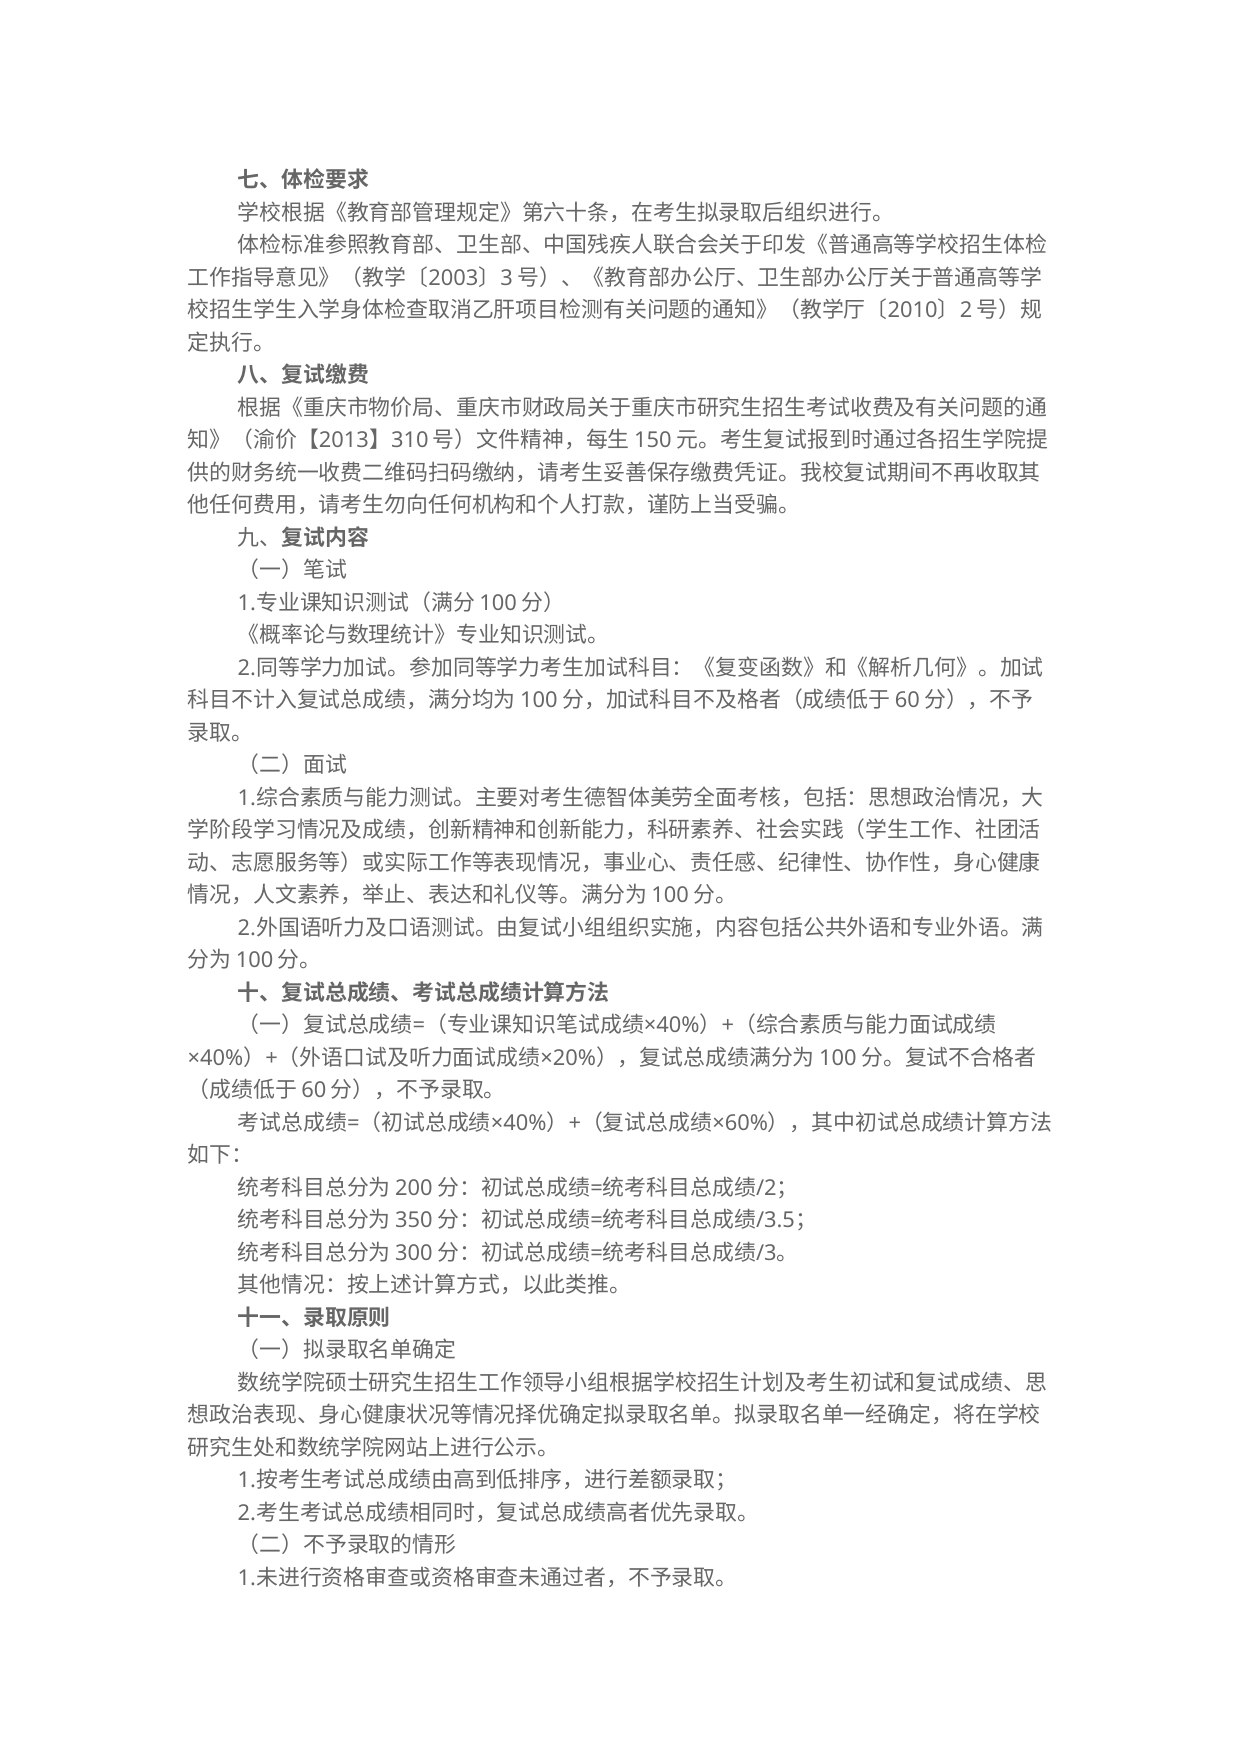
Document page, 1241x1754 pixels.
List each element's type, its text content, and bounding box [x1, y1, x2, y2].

text 《概率论与数理统计》专业知识测试。 [187, 617, 1053, 649]
text 1.专业课知识测试（满分100分） [187, 584, 1053, 617]
text 体检标准参照教育部、卫生部、中国残疾人联合会关于印发《普通高等学校招生体检工作指导意见》（教学〔2003〕3号）、《教育部办公厅、卫生部办公厅关于普通高等学校招生学生入学身体检查取消乙肝项目检测有关问题的通知》（教学厅〔2010〕2号）规定执行。 [187, 227, 1053, 357]
text 十、复试总成绩、考试总成绩计算方法 [187, 974, 1053, 1007]
text 根据《重庆市物价局、重庆市财政局关于重庆市研究生招生考试收费及有关问题的通知》（渝价【2013】310号）文件精神，每生150元。考生复试报到时通过各招生学院提供的财务统一收费二维码扫码缴纳，请考生妥善保存缴费凭证。我校复试期间不再收取其他任何费用，请考生勿向任何机构和个人打款，谨防上当受骗。 [187, 389, 1053, 519]
text 考试总成绩=（初试总成绩×40%）+（复试总成绩×60%），其中初试总成绩计算方法如下： [187, 1104, 1053, 1169]
text 其他情况：按上述计算方式，以此类推。 [187, 1267, 1053, 1299]
text 1.综合素质与能力测试。主要对考生德智体美劳全面考核，包括：思想政治情况，大学阶段学习情况及成绩，创新精神和创新能力，科研素养、社会实践（学生工作、社团活动、志愿服务等）或实际工作等表现情况，事业心、责任感、纪律性、协作性，身心健康情况，人文素养，举止、表达和礼仪等。满分为100分。 [187, 779, 1053, 909]
text 2.同等学力加试。参加同等学力考生加试科目：《复变函数》和《解析几何》。加试科目不计入复试总成绩，满分均为100分，加试科目不及格者（成绩低于60分），不予录取。 [187, 649, 1053, 747]
text （二）面试 [187, 747, 1053, 779]
text 学校根据《教育部管理规定》第六十条，在考生拟录取后组织进行。 [187, 194, 1053, 227]
text 1.未进行资格审查或资格审查未通过者，不予录取。 [187, 1559, 1053, 1592]
text （一）拟录取名单确定 [187, 1332, 1053, 1364]
text 统考科目总分为300分：初试总成绩=统考科目总成绩/3。 [187, 1234, 1053, 1267]
text 2.考生考试总成绩相同时，复试总成绩高者优先录取。 [187, 1494, 1053, 1527]
text （二）不予录取的情形 [187, 1527, 1053, 1559]
text 数统学院硕士研究生招生工作领导小组根据学校招生计划及考生初试和复试成绩、思想政治表现、身心健康状况等情况择优确定拟录取名单。拟录取名单一经确定，将在学校研究生处和数统学院网站上进行公示。 [187, 1364, 1053, 1462]
text 统考科目总分为350分：初试总成绩=统考科目总成绩/3.5； [187, 1202, 1053, 1234]
text 统考科目总分为200分：初试总成绩=统考科目总成绩/2； [187, 1169, 1053, 1202]
text 十一、录取原则 [187, 1299, 1053, 1332]
text 九、复试内容 [187, 519, 1053, 552]
text 七、体检要求 [187, 162, 1053, 194]
text 1.按考生考试总成绩由高到低排序，进行差额录取； [187, 1462, 1053, 1494]
text 2.外国语听力及口语测试。由复试小组组织实施，内容包括公共外语和专业外语。满分为100分。 [187, 909, 1053, 974]
text （一）笔试 [187, 552, 1053, 584]
text （一）复试总成绩=（专业课知识笔试成绩×40%）+（综合素质与能力面试成绩×40%）+（外语口试及听力面试成绩×20%），复试总成绩满分为100分。复试不合格者（成绩低于60分），不予录取。 [187, 1007, 1053, 1104]
text 八、复试缴费 [187, 357, 1053, 389]
